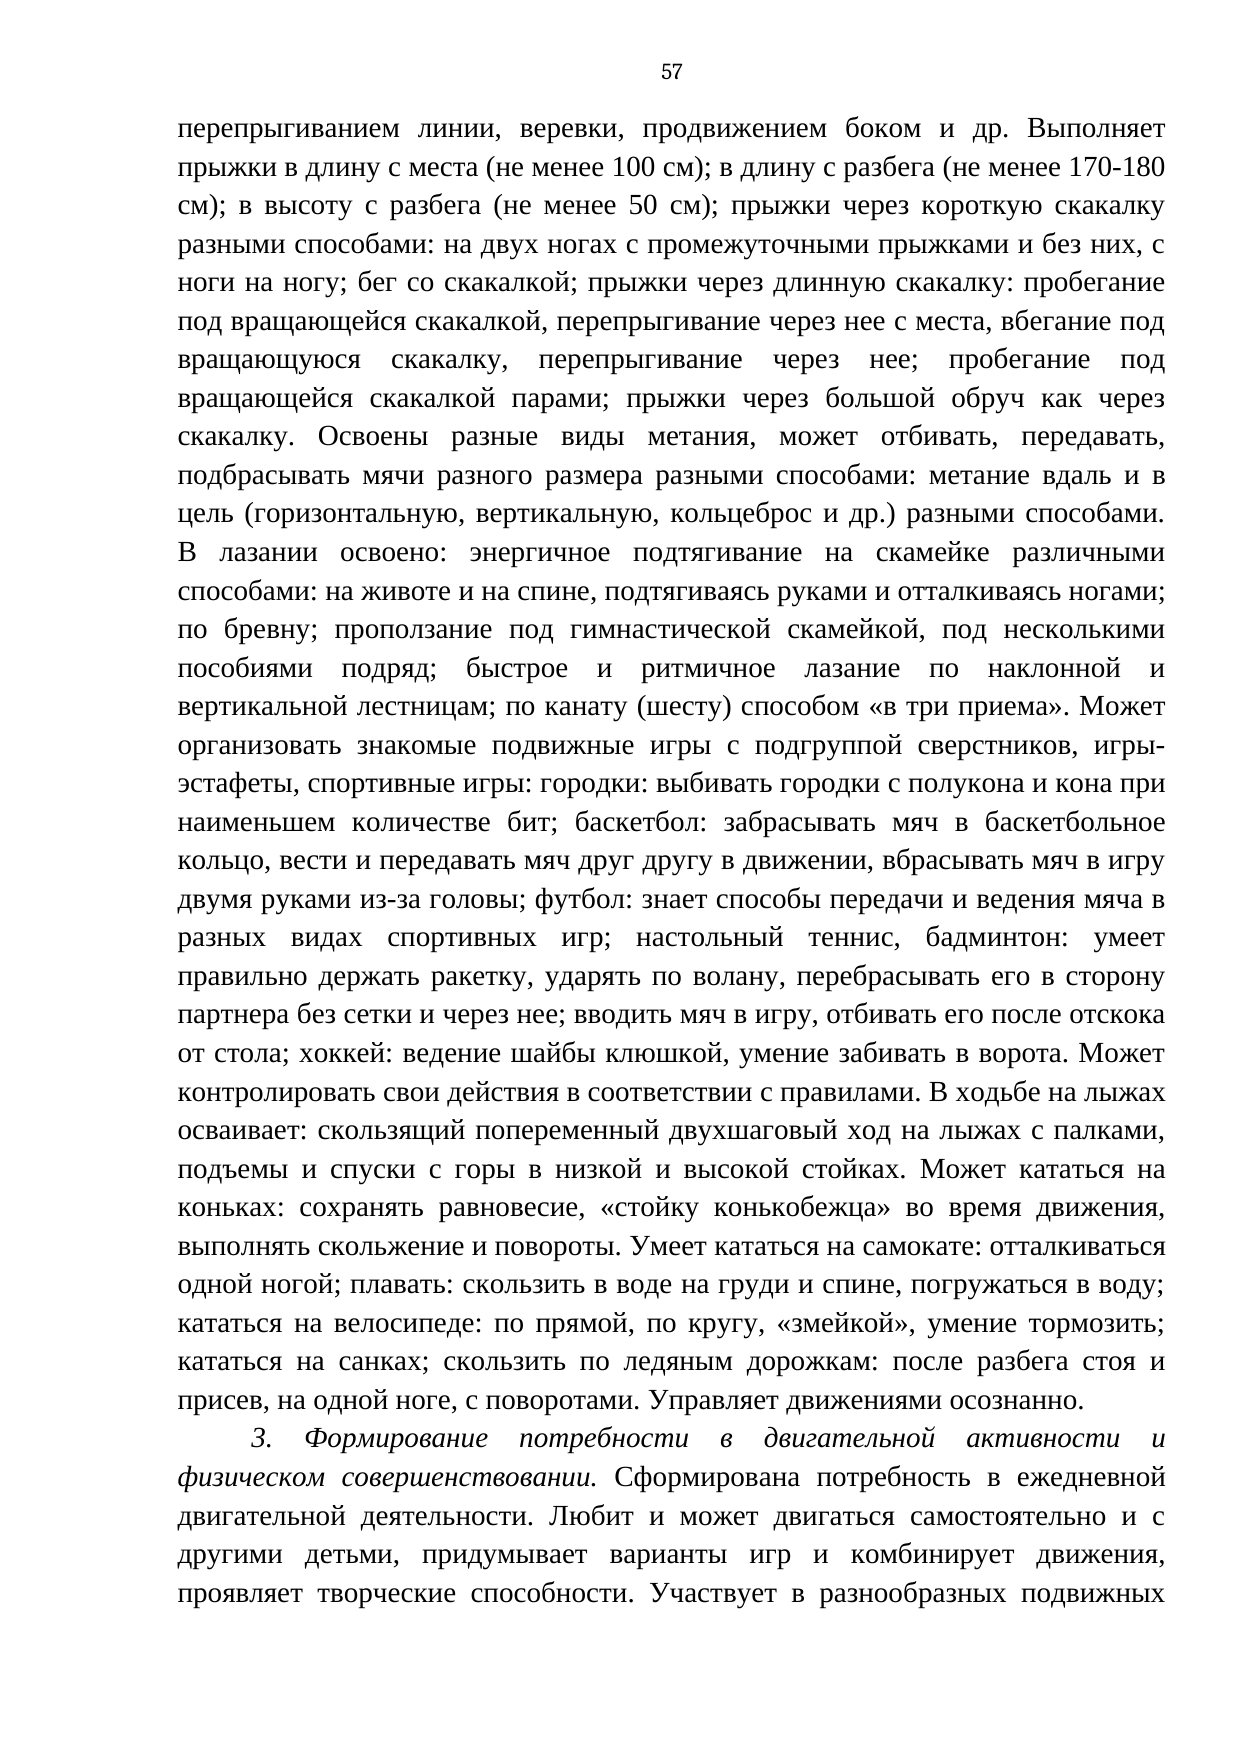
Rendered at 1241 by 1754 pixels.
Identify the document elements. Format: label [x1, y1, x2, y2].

text [177, 1421, 1166, 1608]
text [177, 110, 1166, 1416]
